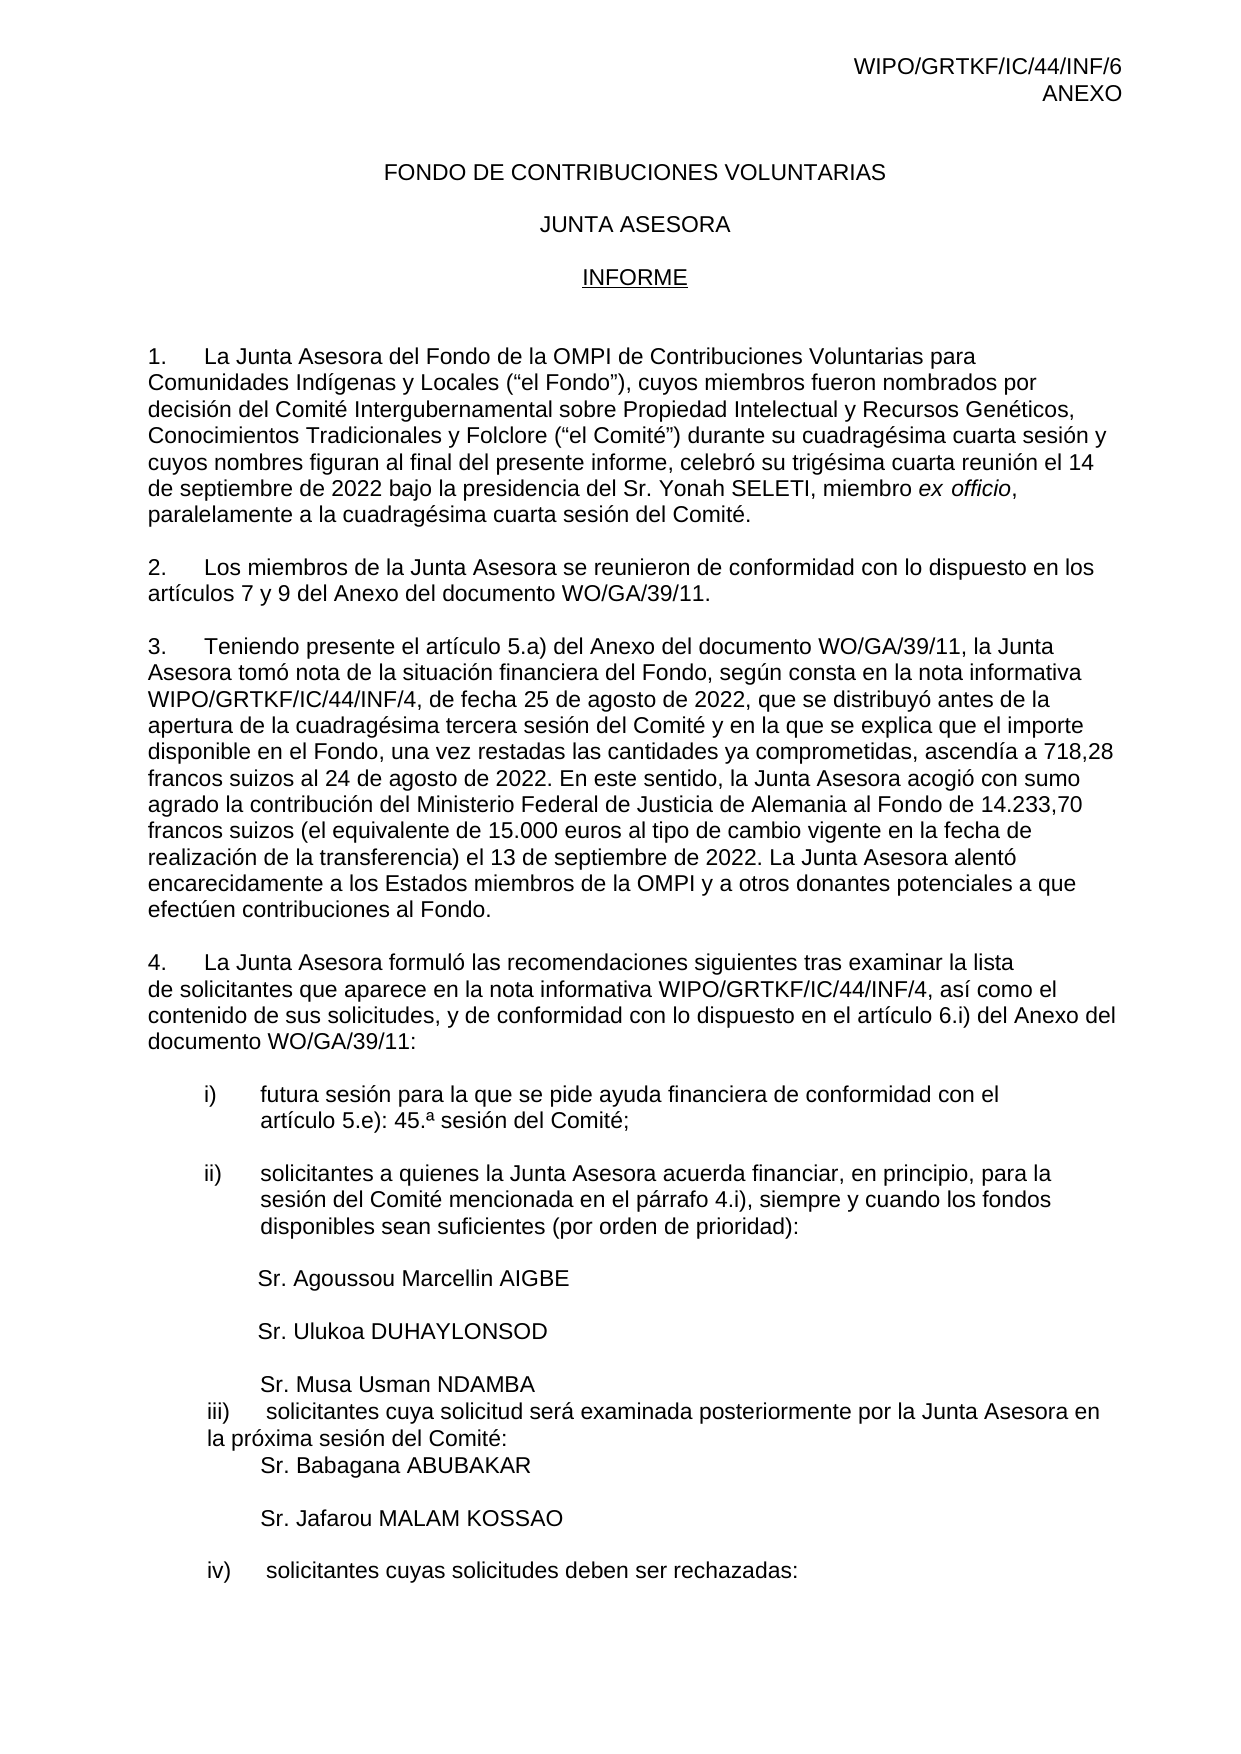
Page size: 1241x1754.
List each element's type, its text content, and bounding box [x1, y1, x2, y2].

text Sr. Agoussou Marcellin AIGBE [257, 1265, 1122, 1292]
text Sr. Jafarou MALAM KOSSAO [260, 1505, 1122, 1531]
text INFORME [148, 264, 1122, 290]
text iv) solicitantes cuyas solicitudes deben ser rechazadas: [207, 1557, 1122, 1584]
text FONDO DE CONTRIBUCIONES VOLUNTARIAS [148, 158, 1122, 185]
list futura sesión para la que se pide ayuda financiera de conformidad con el artículo 5.e): 45.ª sesión del Comité; [204, 1081, 1122, 1134]
text Sr. Musa Usman NDAMBA [260, 1371, 1122, 1398]
text Sr. Babagana ABUBAKAR [260, 1452, 1122, 1478]
list Teniendo presente el artículo 5.a) del Anexo del documento WO/GA/39/11, la Junta Asesora tomó nota de la situación financiera del Fondo, según consta en la nota informativa WIPO/GRTKF/IC/44/INF/4, de fecha 25 de agosto de 2022, que se distribuyó antes de la apertura de la cuadragésima tercera sesión del Comité y en la que se explica que el importe disponible en el Fondo, una vez restadas las cantidades ya comprometidas, ascendía a 718,28 francos suizos al 24 de agosto de 2022. En este sentido, la Junta Asesora acogió con sumo agrado la contribución del Ministerio Federal de Justicia de Alemania al Fondo de 14.233,70 francos suizos (el equivalente de 15.000 euros al tipo de cambio vigente en la fecha de realización de la transferencia) el 13 de septiembre de 2022. La Junta Asesora alentó encarecidamente a los Estados miembros de la OMPI y a otros donantes potenciales a que efectúen contribuciones al Fondo. [148, 633, 1122, 923]
text iii) solicitantes cuya solicitud será examinada posteriormente por la Junta Asesora en la próxima sesión del Comité: [207, 1398, 1122, 1452]
text Sr. Ulukoa DUHAYLONSOD [257, 1318, 1122, 1344]
list Los miembros de la Junta Asesora se reunieron de conformidad con lo dispuesto en los artículos 7 y 9 del Anexo del documento WO/GA/39/11. [148, 554, 1122, 607]
list solicitantes a quienes la Junta Asesora acuerda financiar, en principio, para la sesión del Comité mencionada en el párrafo 4.i), siempre y cuando los fondos disponibles sean suficientes (por orden de prioridad): [204, 1160, 1122, 1239]
list La Junta Asesora formuló las recomendaciones siguientes tras examinar la lista de solicitantes que aparece en la nota informativa WIPO/GRTKF/IC/44/INF/4, así como el contenido de sus solicitudes, y de conformidad con lo dispuesto en el artículo 6.i) del Anexo del documento WO/GA/39/11: [148, 949, 1122, 1054]
text JUNTA ASESORA [148, 211, 1122, 238]
list La Junta Asesora del Fondo de la OMPI de Contribuciones Voluntarias para Comunidades Indígenas y Locales (“el Fondo”), cuyos miembros fueron nombrados por decisión del Comité Intergubernamental sobre Propiedad Intelectual y Recursos Genéticos, Conocimientos Tradicionales y Folclore (“el Comité”) durante su cuadragésima cuarta sesión y cuyos nombres figuran al final del presente informe, celebró su trigésima cuarta reunión el 14 de septiembre de 2022 bajo la presidencia del Sr. Yonah SELETI, miembro ex officio, paralelamente a la cuadragésima cuarta sesión del Comité. [148, 343, 1122, 527]
